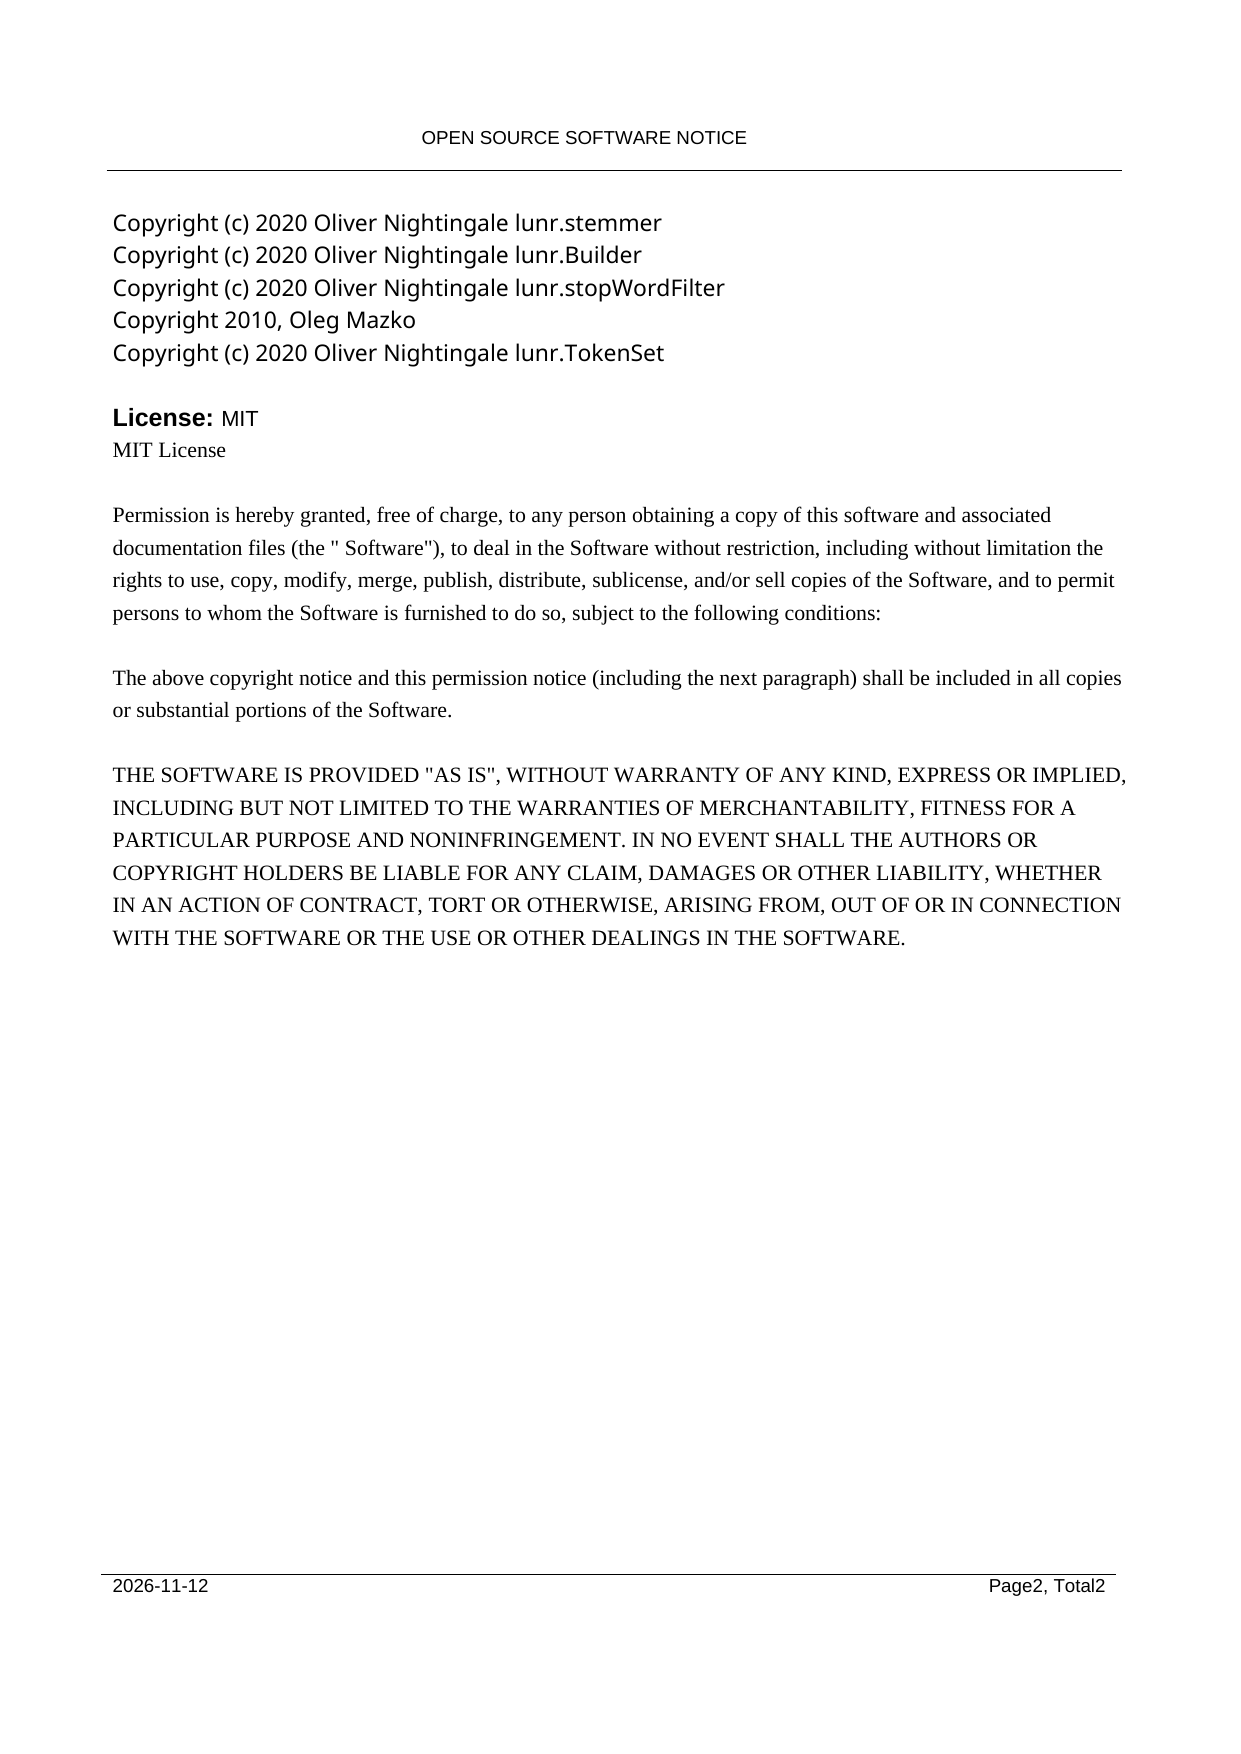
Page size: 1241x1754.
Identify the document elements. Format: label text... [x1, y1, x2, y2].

text License: MIT [112, 401, 1128, 434]
text MIT License Permission is hereby granted, free of charge, to any person obtaining a copy of this software and associated documentation files (the " Software"), to deal in the Software without restriction, including without limitation the rights to use, copy, modify, merge, publish, distribute, sublicense, and/or sell copies of the Software, and to permit persons to whom the Software is furnished to do so, subject to the following conditions: The above copyright notice and this permission notice (including the next paragraph) shall be included in all copies or substantial portions of the Software. THE SOFTWARE IS PROVIDED "AS IS", WITHOUT WARRANTY OF ANY KIND, EXPRESS OR IMPLIED, INCLUDING BUT NOT LIMITED TO THE WARRANTIES OF MERCHANTABILITY, FITNESS FOR A PARTICULAR PURPOSE AND NONINFRINGEMENT. IN NO EVENT SHALL THE AUTHORS OR COPYRIGHT HOLDERS BE LIABLE FOR ANY CLAIM, DAMAGES OR OTHER LIABILITY, WHETHER IN AN ACTION OF CONTRACT, TORT OR OTHERWISE, ARISING FROM, OUT OF OR IN CONNECTION WITH THE SOFTWARE OR THE USE OR OTHER DEALINGS IN THE SOFTWARE. [112, 434, 1128, 954]
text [112, 206, 1128, 401]
